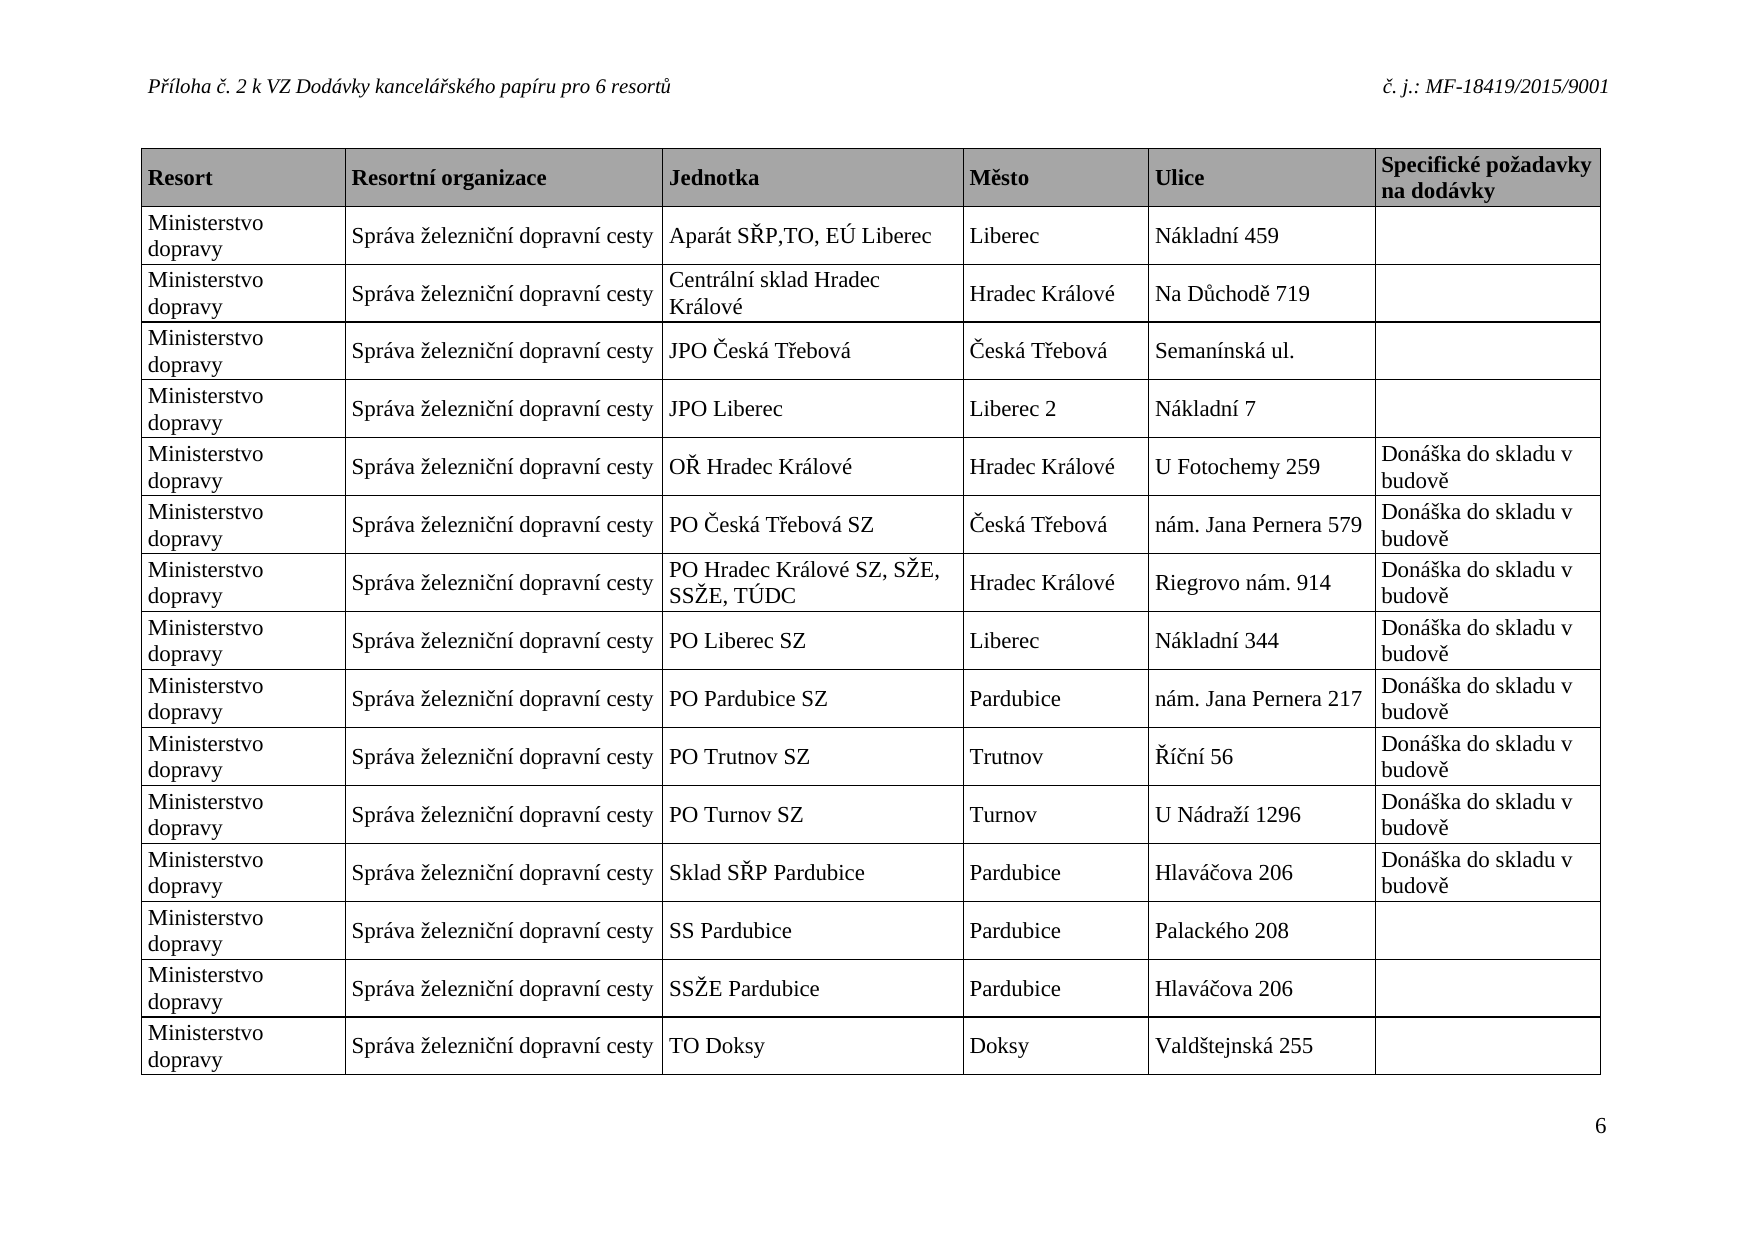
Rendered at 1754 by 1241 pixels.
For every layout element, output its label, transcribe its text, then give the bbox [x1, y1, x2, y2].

table_header Ulice [1149, 149, 1375, 206]
table_cell Aparát SŘP,TO, EÚ Liberec [663, 207, 963, 263]
table_cell Ministerstvo dopravy [142, 728, 345, 785]
table_cell Sklad SŘP Pardubice [663, 844, 963, 901]
table_cell Hradec Králové [964, 554, 1148, 611]
table_cell Donáška do skladu v budově [1376, 670, 1600, 727]
table_cell Správa železniční dopravní cesty [346, 496, 662, 553]
table_cell Hlaváčova 206 [1149, 960, 1375, 1016]
table_cell Nákladní 7 [1149, 380, 1375, 437]
table_cell Ministerstvo dopravy [142, 612, 345, 669]
table_cell Ministerstvo dopravy [142, 265, 345, 321]
table_cell Správa železniční dopravní cesty [346, 844, 662, 901]
table_cell Ministerstvo dopravy [142, 902, 345, 958]
table_cell [1376, 380, 1600, 437]
table_cell Správa železniční dopravní cesty [346, 670, 662, 727]
table_cell Liberec 2 [964, 380, 1148, 437]
table_cell Říční 56 [1149, 728, 1375, 785]
table_cell nám. Jana Pernera 579 [1149, 496, 1375, 553]
table_cell Správa železniční dopravní cesty [346, 207, 662, 263]
table_cell Ministerstvo dopravy [142, 786, 345, 843]
table_cell PO Liberec SZ [663, 612, 963, 669]
table_cell Ministerstvo dopravy [142, 1018, 345, 1074]
table_cell Donáška do skladu v budově [1376, 554, 1600, 611]
table_header Resortní organizace [346, 149, 662, 206]
table_cell Ministerstvo dopravy [142, 496, 345, 553]
table_cell [1376, 1018, 1600, 1074]
table_cell Pardubice [964, 670, 1148, 727]
table_cell Správa železniční dopravní cesty [346, 323, 662, 379]
table_cell SSŽE Pardubice [663, 960, 963, 1016]
table_cell Ministerstvo dopravy [142, 438, 345, 495]
table_cell Ministerstvo dopravy [142, 207, 345, 263]
table_cell U Fotochemy 259 [1149, 438, 1375, 495]
table_cell Správa železniční dopravní cesty [346, 902, 662, 958]
table_cell Správa železniční dopravní cesty [346, 380, 662, 437]
table_cell Donáška do skladu v budově [1376, 728, 1600, 785]
table_cell PO Pardubice SZ [663, 670, 963, 727]
table_cell Riegrovo nám. 914 [1149, 554, 1375, 611]
table_cell Správa železniční dopravní cesty [346, 438, 662, 495]
table_cell SS Pardubice [663, 902, 963, 958]
table_cell Turnov [964, 786, 1148, 843]
table_cell Liberec [964, 207, 1148, 263]
table_cell Správa železniční dopravní cesty [346, 265, 662, 321]
table_cell Správa železniční dopravní cesty [346, 554, 662, 611]
table_header Město [964, 149, 1148, 206]
table_cell Ministerstvo dopravy [142, 554, 345, 611]
table_cell Správa železniční dopravní cesty [346, 786, 662, 843]
table_cell JPO Česká Třebová [663, 323, 963, 379]
table_cell Ministerstvo dopravy [142, 323, 345, 379]
table_cell U Nádraží 1296 [1149, 786, 1375, 843]
table_cell Hradec Králové [964, 438, 1148, 495]
table_cell Hradec Králové [964, 265, 1148, 321]
table_cell Ministerstvo dopravy [142, 960, 345, 1016]
table_cell Palackého 208 [1149, 902, 1375, 958]
table_cell Hlaváčova 206 [1149, 844, 1375, 901]
table_cell [1376, 960, 1600, 1016]
table_cell Trutnov [964, 728, 1148, 785]
table_header Resort [142, 149, 345, 206]
table_cell Správa železniční dopravní cesty [346, 1018, 662, 1074]
table_cell Nákladní 459 [1149, 207, 1375, 263]
table_cell PO Hradec Králové SZ, SŽE, SSŽE, TÚDC [663, 554, 963, 611]
table_cell Pardubice [964, 960, 1148, 1016]
table_cell Centrální sklad Hradec Králové [663, 265, 963, 321]
table_cell Pardubice [964, 844, 1148, 901]
table_cell Semanínská ul. [1149, 323, 1375, 379]
table_cell PO Trutnov SZ [663, 728, 963, 785]
table_cell [1376, 323, 1600, 379]
table_cell Doksy [964, 1018, 1148, 1074]
table_cell Ministerstvo dopravy [142, 844, 345, 901]
table_cell Donáška do skladu v budově [1376, 438, 1600, 495]
table_cell PO Turnov SZ [663, 786, 963, 843]
table_cell Česká Třebová [964, 323, 1148, 379]
table_cell nám. Jana Pernera 217 [1149, 670, 1375, 727]
table_cell Donáška do skladu v budově [1376, 496, 1600, 553]
table_cell Ministerstvo dopravy [142, 670, 345, 727]
table_cell Nákladní 344 [1149, 612, 1375, 669]
table_header Specifické požadavky na dodávky [1376, 149, 1600, 206]
table_cell PO Česká Třebová SZ [663, 496, 963, 553]
table_cell Valdštejnská 255 [1149, 1018, 1375, 1074]
table_cell [1376, 207, 1600, 263]
table_header Jednotka [663, 149, 963, 206]
table_cell [1376, 902, 1600, 958]
table_cell OŘ Hradec Králové [663, 438, 963, 495]
table_cell Ministerstvo dopravy [142, 380, 345, 437]
table_cell Správa železniční dopravní cesty [346, 612, 662, 669]
table_cell Na Důchodě 719 [1149, 265, 1375, 321]
table_cell Správa železniční dopravní cesty [346, 728, 662, 785]
table_cell Liberec [964, 612, 1148, 669]
table_cell JPO Liberec [663, 380, 963, 437]
table_cell Donáška do skladu v budově [1376, 612, 1600, 669]
table_cell Donáška do skladu v budově [1376, 844, 1600, 901]
table_cell TO Doksy [663, 1018, 963, 1074]
table_cell Pardubice [964, 902, 1148, 958]
table_cell Česká Třebová [964, 496, 1148, 553]
table_cell Správa železniční dopravní cesty [346, 960, 662, 1016]
table_cell Donáška do skladu v budově [1376, 786, 1600, 843]
table_cell [1376, 265, 1600, 321]
